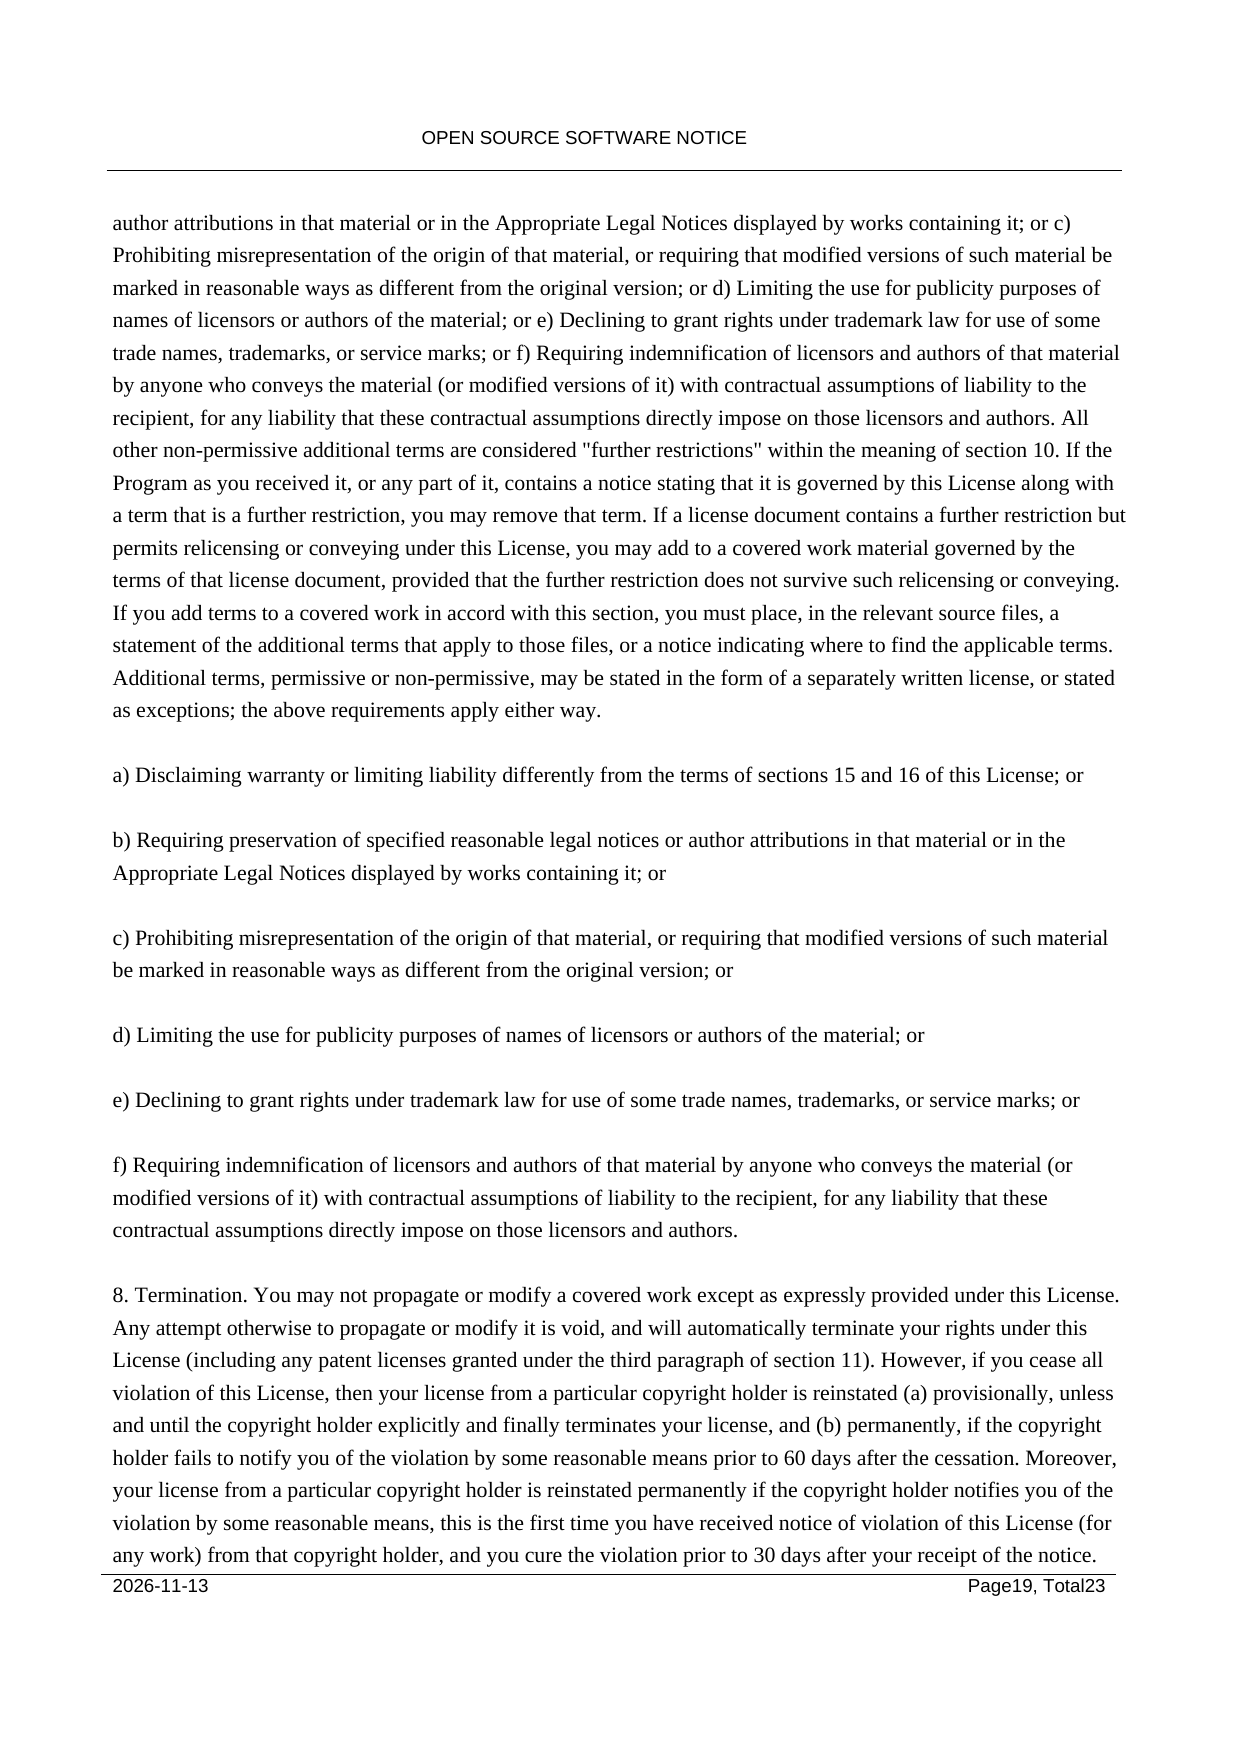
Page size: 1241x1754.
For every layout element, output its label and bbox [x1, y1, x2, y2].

text [112, 206, 1128, 1571]
